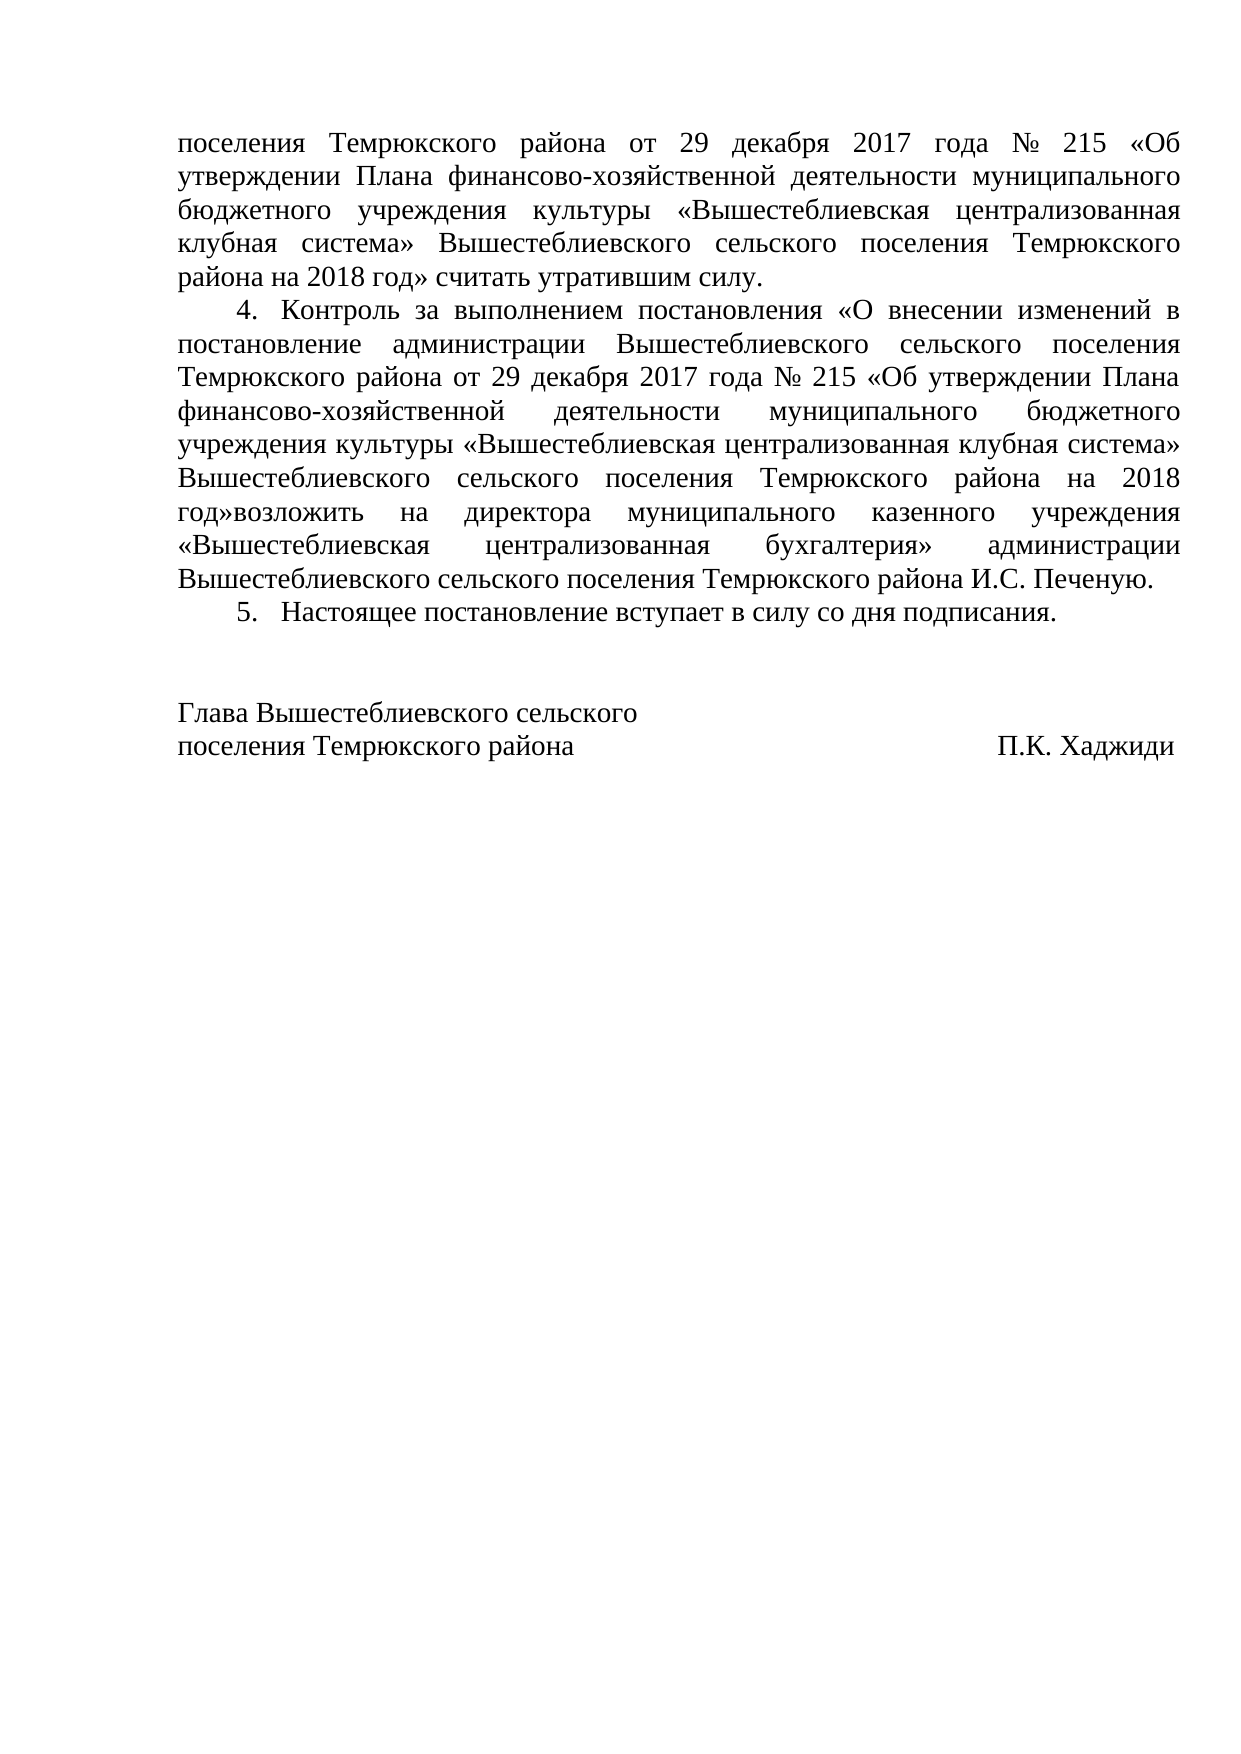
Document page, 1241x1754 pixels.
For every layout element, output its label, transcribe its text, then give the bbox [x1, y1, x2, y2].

text Глава Вышестеблиевского сельского [177, 695, 1181, 728]
text поселения Темрюкского района П.К. Хаджиди [177, 728, 1181, 762]
list Настоящее постановление вступает в силу со дня подписания. [177, 594, 1181, 628]
list Контроль за выполнением постановления «О внесении изменений в постановление администрации Вышестеблиевского сельского поселения Темрюкского района от 29 декабря 2017 года № 215 «Об утверждении Плана финансово-хозяйственной деятельности муниципального бюджетного учреждения культуры «Вышестеблиевская централизованная клубная система» Вышестеблиевского сельского поселения Темрюкского района на 2018 год»возложить на директора муниципального казенного учреждения «Вышестеблиевская централизованная бухгалтерия» администрации Вышестеблиевского сельского поселения Темрюкского района И.С. Печеную. [177, 292, 1181, 594]
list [177, 125, 1181, 292]
